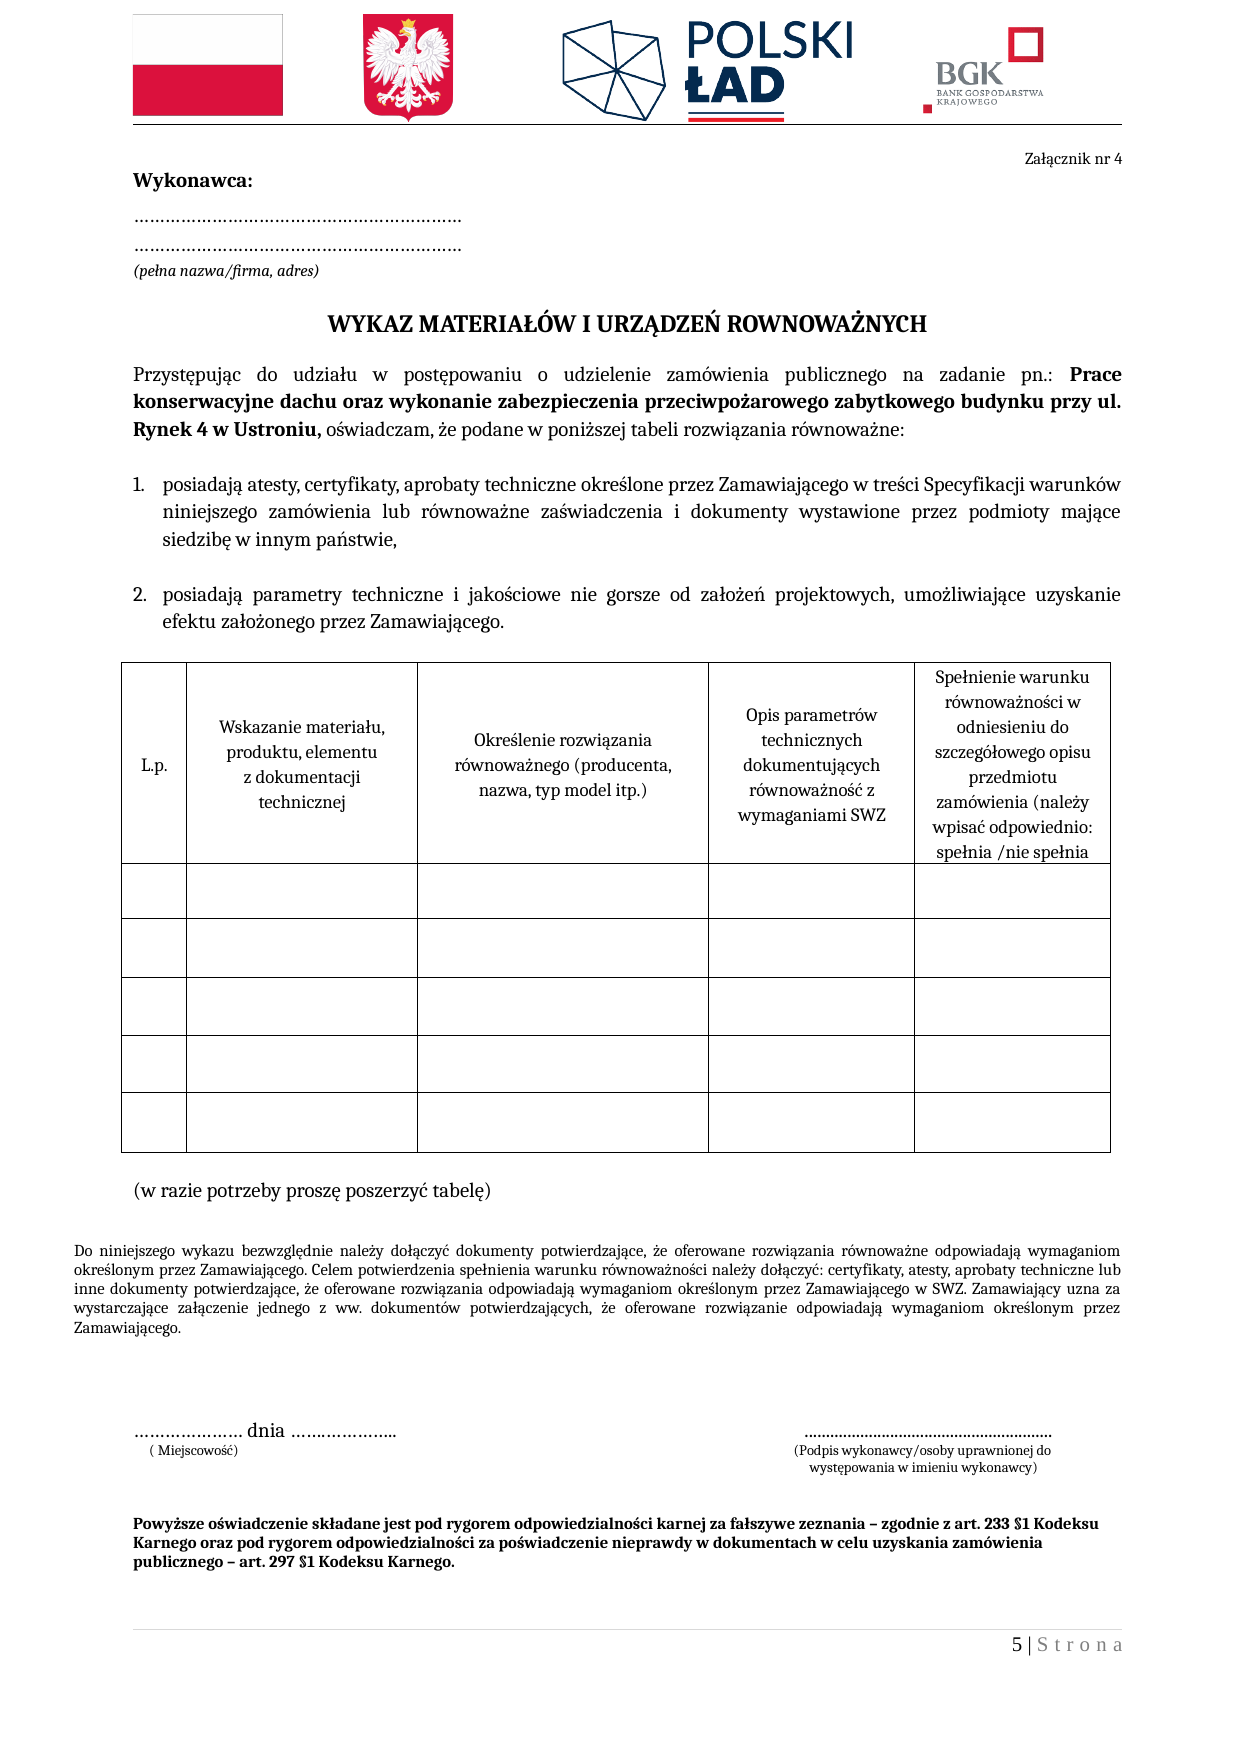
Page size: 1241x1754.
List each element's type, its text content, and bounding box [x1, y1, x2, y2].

text WYKAZ MATERIAŁÓW I URZĄDZEŃ ROWNOWAŻNYCH [133, 309, 1122, 338]
table_cell [122, 978, 186, 1035]
text Powyższe oświadczenie składane jest pod rygorem odpowiedzialności karnej za fałszywe zeznania – zgodnie z art. 233 §1 Kodeksu Karnego oraz pod rygorem odpowiedzialności za poświadczenie nieprawdy w dokumentach w celu uzyskania zamówienia publicznego – art. 297 §1 Kodeksu Karnego. [133, 1514, 1122, 1572]
list posiadają parametry techniczne i jakościowe nie gorsze od założeń projektowych, umożliwiające uzyskanie efektu założonego przez Zamawiającego. [133, 582, 1122, 634]
table_cell [915, 978, 1110, 1035]
table_header Określenie rozwiązania równoważnego (producenta, nazwa, typ model itp.) [418, 663, 708, 863]
text Do niniejszego wykazu bezwzględnie należy dołączyć dokumenty potwierdzające, że oferowane rozwiązania równoważne odpowiadają wymaganiom określonym przez Zamawiającego. Celem potwierdzenia spełnienia warunku równoważności należy dołączyć: certyfikaty, atesty, aprobaty techniczne lub inne dokumenty potwierdzające, że oferowane rozwiązania odpowiadają wymaganiom określonym przez Zamawiającego w SWZ. Zamawiający uzna za wystarczające załączenie jednego z ww. dokumentów potwierdzających, że oferowane rozwiązanie odpowiadają wymaganiom określonym przez Zamawiającego. [74, 1241, 1122, 1337]
picture [132, 14, 454, 122]
table_cell [915, 1036, 1110, 1092]
table_header Spełnienie warunku równoważności w odniesieniu do szczegółowego opisu przedmiotu zamówienia (należy wpisać odpowiednio: spełnia /nie spełnia [915, 663, 1110, 863]
text (pełna nazwa/firma, adres) [133, 262, 1122, 281]
table_cell [418, 919, 708, 977]
table_cell [709, 864, 914, 918]
list posiadają atesty, certyfikaty, aprobaty techniczne określone przez Zamawiającego w treści Specyfikacji warunków niniejszego zamówienia lub równoważne zaświadczenia i dokumenty wystawione przez podmioty mające siedzibę w innym państwie, [133, 472, 1122, 551]
picture [562, 20, 852, 122]
text ……………………………………………………… [133, 233, 502, 257]
table_cell [915, 864, 1110, 918]
table_cell [187, 919, 417, 977]
text ( Miejscowość) (Podpis wykonawcy/osoby uprawnionej do występowania w imieniu wykonawcy) [133, 1443, 1122, 1476]
text Załącznik nr 4 [133, 149, 1122, 168]
table_cell [709, 1093, 914, 1152]
text (w razie potrzeby proszę poszerzyć tabelę) [133, 1178, 1122, 1203]
table_cell [187, 1036, 417, 1092]
text ………………… dnia …….………….. .......................................................... [133, 1419, 1122, 1443]
table_cell [418, 978, 708, 1035]
table_cell [122, 1036, 186, 1092]
picture [914, 18, 1052, 122]
table_cell [418, 1036, 708, 1092]
text Wykonawca: [133, 168, 1122, 192]
table_header Opis parametrów technicznych dokumentujących równoważność z wymaganiami SWZ [709, 663, 914, 863]
text ……………………………………………………… [133, 204, 502, 228]
table_cell [709, 1036, 914, 1092]
table_cell [418, 1093, 708, 1152]
table_cell [915, 1093, 1110, 1152]
table_cell [709, 919, 914, 977]
table_cell [122, 919, 186, 977]
table_header Wskazanie materiału, produktu, elementu z dokumentacji technicznej [187, 663, 417, 863]
table_cell [418, 864, 708, 918]
table_cell [709, 978, 914, 1035]
table_cell [122, 1093, 186, 1152]
table_cell [915, 919, 1110, 977]
table_cell [187, 864, 417, 918]
table_header L.p. [122, 663, 186, 863]
table_cell [122, 864, 186, 918]
table_cell [187, 1093, 417, 1152]
text Przystępując do udziału w postępowaniu o udzielenie zamówienia publicznego na zadanie pn.: Prace konserwacyjne dachu oraz wykonanie zabezpieczenia przeciwpożarowego zabytkowego budynku przy ul. Rynek 4 w Ustroniu, oświadczam, że podane w poniższej tabeli rozwiązania równoważne: [133, 362, 1122, 441]
table_cell [187, 978, 417, 1035]
